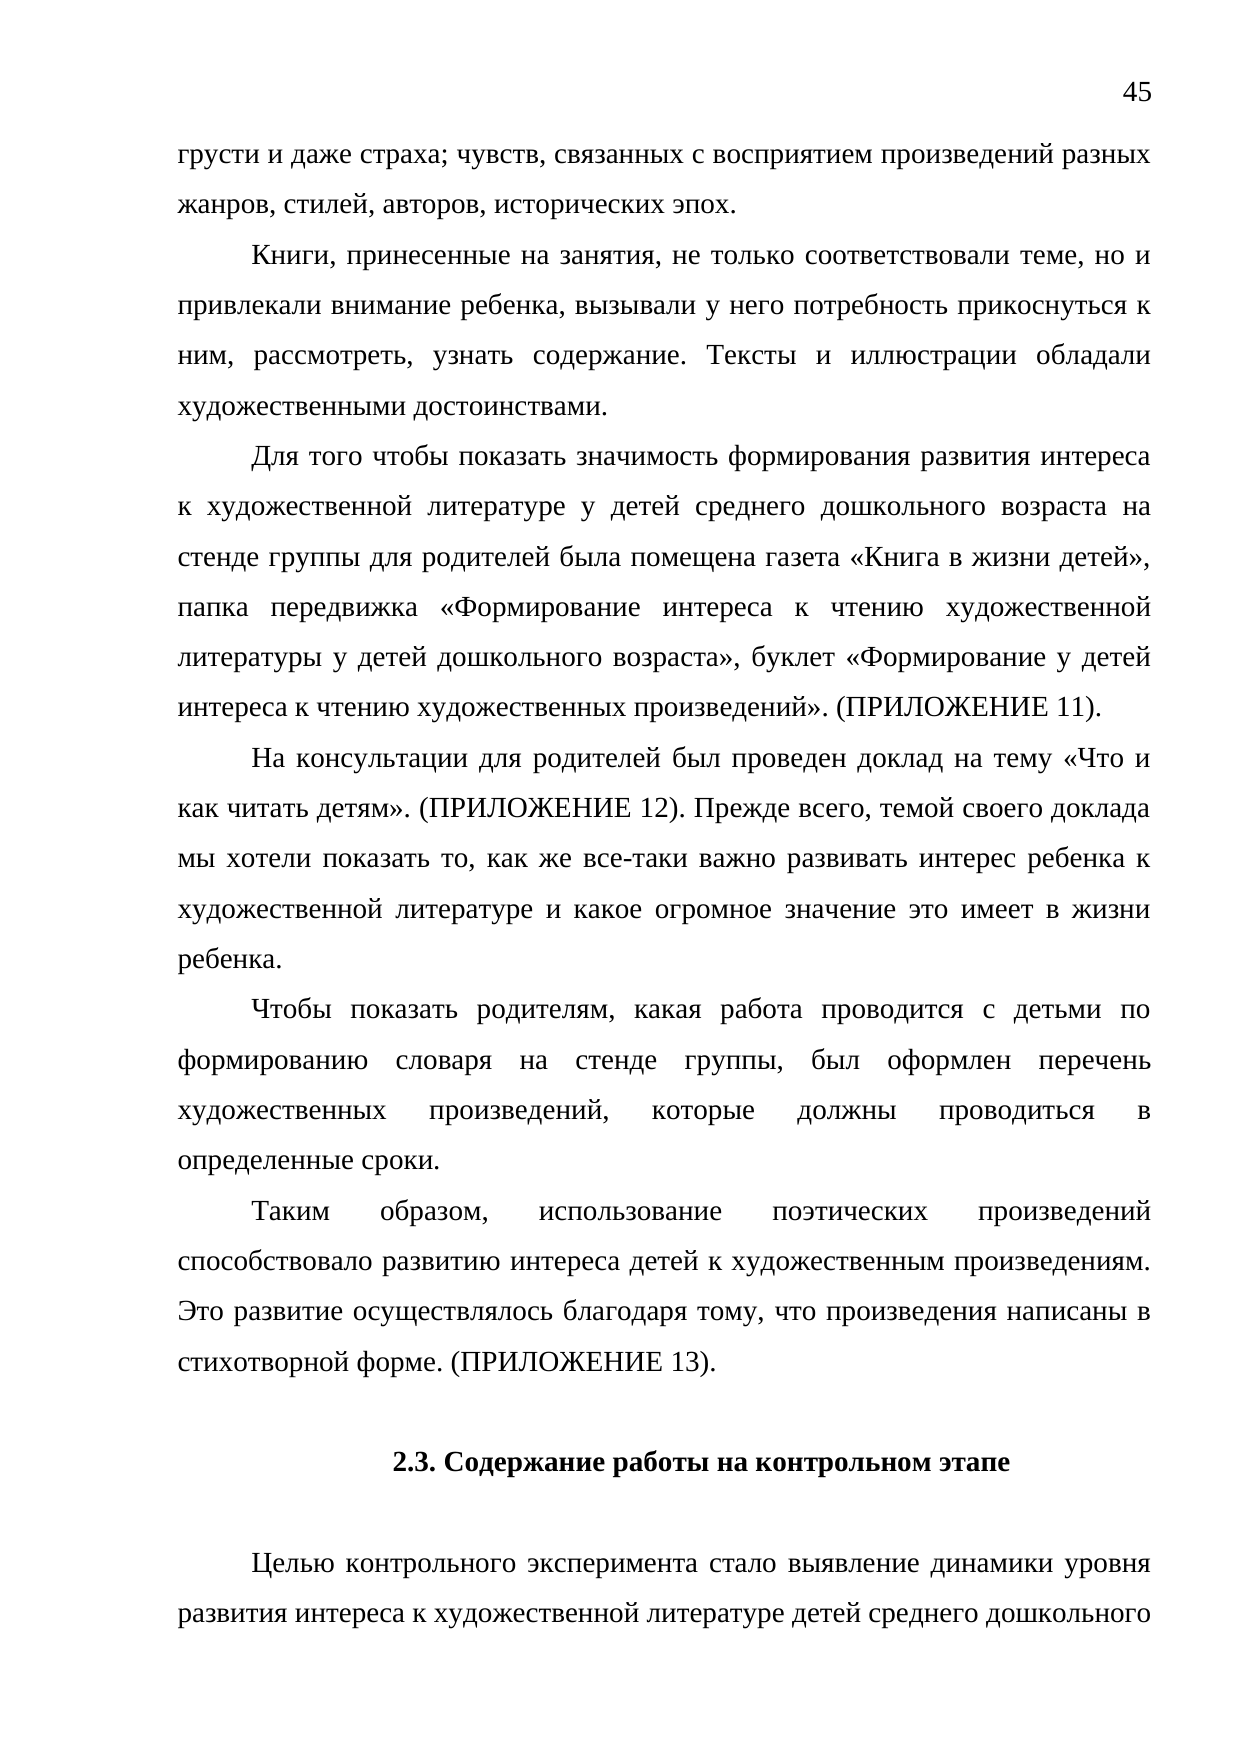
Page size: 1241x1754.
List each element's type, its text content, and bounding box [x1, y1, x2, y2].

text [177, 136, 1152, 220]
text Чтобы показать родителям, какая работа проводится с детьми по формированию словаря на стенде группы, был оформлен перечень художественных произведений, которые должны проводиться в определенные сроки. [177, 991, 1152, 1176]
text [177, 1545, 1152, 1629]
text Таким образом, использование поэтических произведений способствовало развитию интереса детей к художественным произведениям. Это развитие осуществлялось благодаря тому, что произведения написаны в стихотворной форме. (ПРИЛОЖЕНИЕ 13). [177, 1193, 1152, 1377]
text На консультации для родителей был проведен доклад на тему «Что и как читать детям». (ПРИЛОЖЕНИЕ 12). Прежде всего, темой своего доклада мы хотели показать то, как же все-таки важно развивать интерес ребенка к художественной литературе и какое огромное значение это имеет в жизни ребенка. [177, 740, 1152, 975]
text 2.3. Содержание работы на контрольном этапе [177, 1444, 1152, 1478]
text Книги, принесенные на занятия, не только соответствовали теме, но и привлекали внимание ребенка, вызывали у него потребность прикоснуться к ним, рассмотреть, узнать содержание. Тексты и иллюстрации обладали художественными достоинствами. [177, 237, 1152, 421]
text Для того чтобы показать значимость формирования развития интереса к художественной литературе у детей среднего дошкольного возраста на стенде группы для родителей была помещена газета «Книга в жизни детей», папка передвижка «Формирование интереса к чтению художественной литературы у детей дошкольного возраста», буклет «Формирование у детей интереса к чтению художественных произведений». (ПРИЛОЖЕНИЕ 11). [177, 438, 1152, 723]
